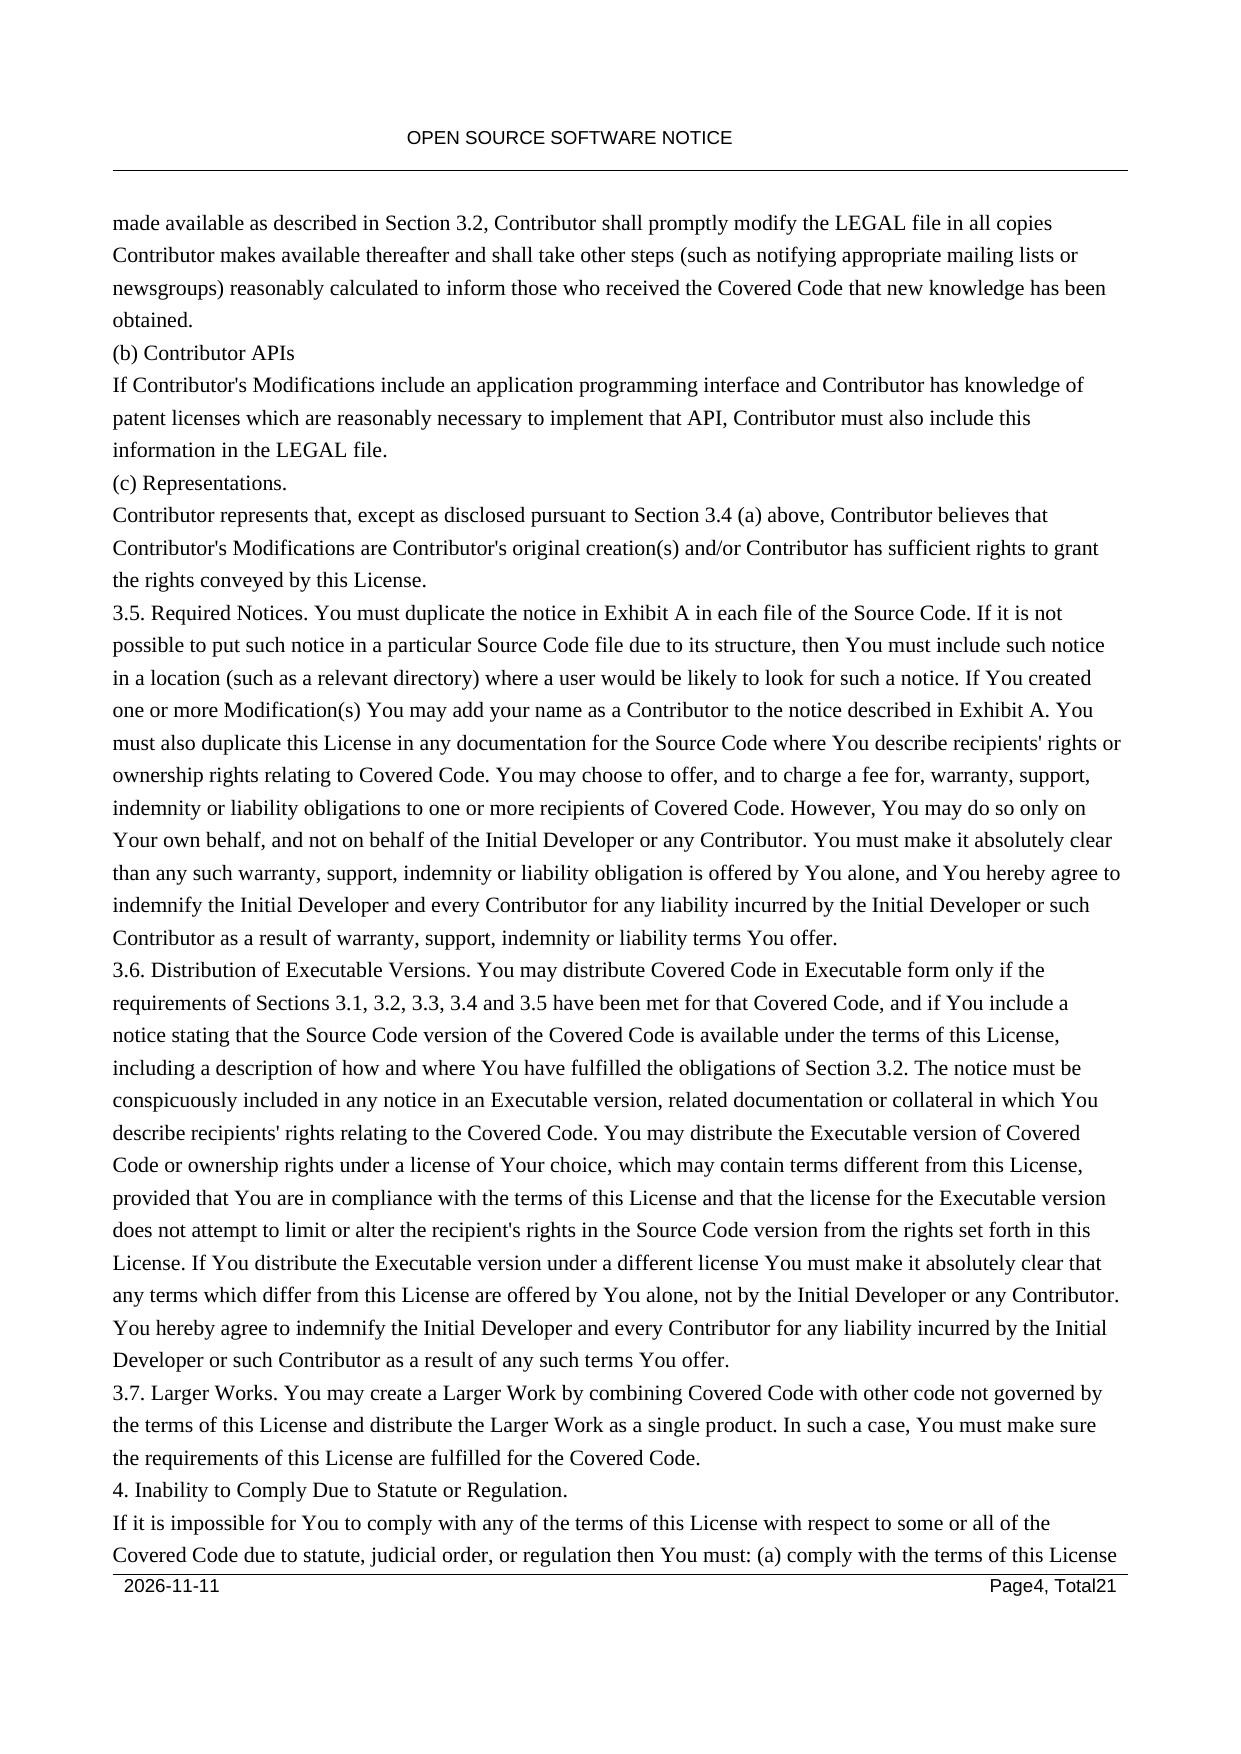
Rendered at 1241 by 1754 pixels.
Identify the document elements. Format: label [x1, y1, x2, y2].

text [112, 206, 1128, 1571]
